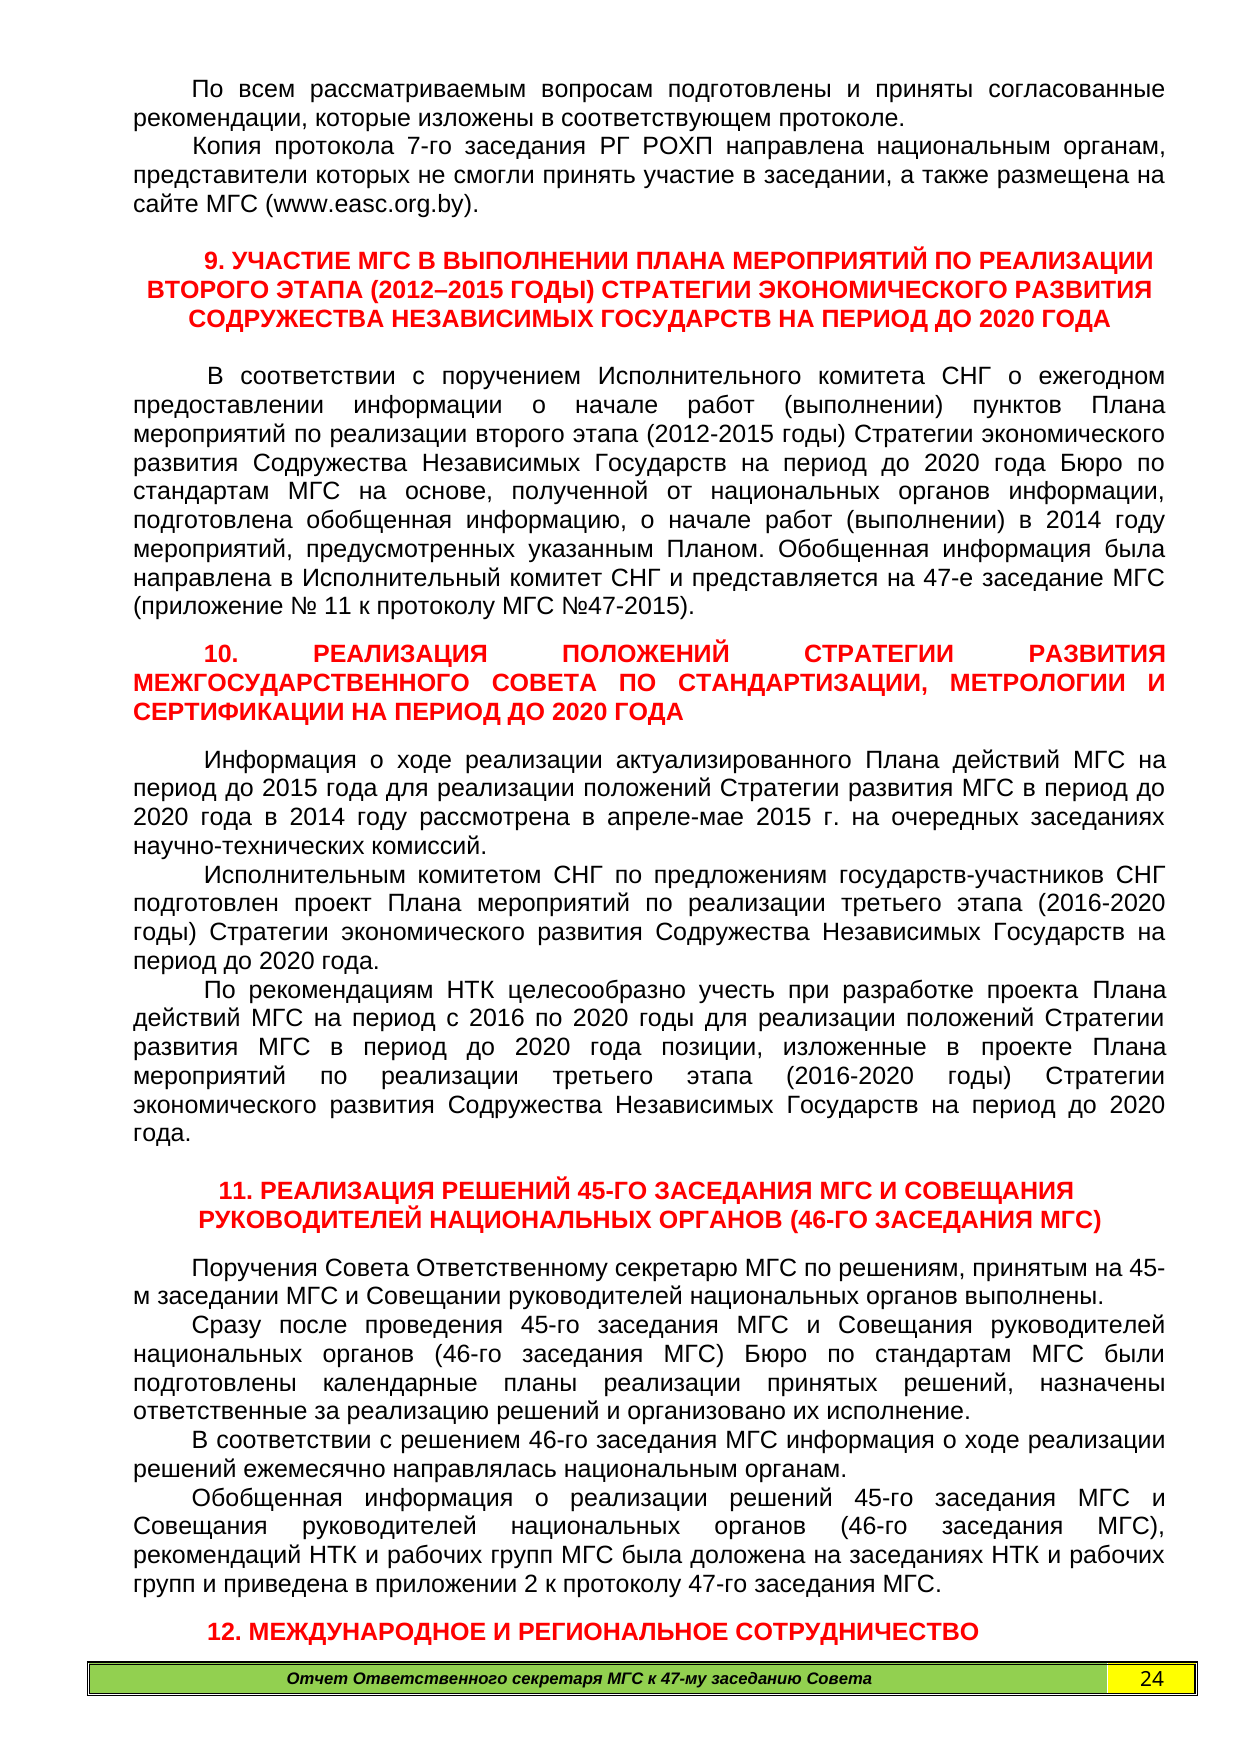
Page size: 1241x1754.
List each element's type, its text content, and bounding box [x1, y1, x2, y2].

text 10. реализация положений Стратегии развития Межгосударственного совета по стандартизации, метрологии и сертификации на период до 2020 года [133, 639, 1166, 726]
text Исполнительным комитетом СНГ по предложениям государств-участников СНГ подготовлен проект Плана мероприятий по реализации третьего этапа (2016-2020 годы) Стратегии экономического развития Содружества Независимых Государств на период до 2020 года. [133, 860, 1166, 975]
text 11. реализация решений 45-го заседания МГС и Совещания руководителей национальных органов (46-го заседания МГС) [133, 1176, 1166, 1233]
text По всем рассматриваемым вопросам подготовлены и приняты согласованные рекомендации, которые изложены в соответствующем протоколе. [133, 74, 1166, 131]
text По рекомендациям НТК целесообразно учесть при разработке проекта Плана действий МГС на период с 2016 по 2020 годы для реализации положений Стратегии развития МГС в период до 2020 года позиции, изложенные в проекте Плана мероприятий по реализации третьего этапа (2016-2020 годы) Стратегии экономического развития Содружества Независимых Государств на период до 2020 года. [133, 975, 1166, 1147]
text Поручения Совета Ответственному секретарю МГС по решениям, принятым на 45-м заседании МГС и Совещании руководителей национальных органов выполнены. [133, 1253, 1166, 1310]
text 12. международное и региональное сотрудничество [133, 1617, 1166, 1646]
text 9. участие МГС в выполнении Плана мероприятий по реализации второго этапа (2012–2015 годы) Стратегии экономического развития Содружества Независимых Государств на период до 2020 года [133, 246, 1166, 333]
text Копия протокола 7-го заседания РГ РОХП направлена национальным органам, представители которых не смогли принять участие в заседании, а также размещена на сайте МГС (www.easc.org.by). [133, 131, 1166, 218]
text Сразу после проведения 45-го заседания МГС и Совещания руководителей национальных органов (46-го заседания МГС) Бюро по стандартам МГС были подготовлены календарные планы реализации принятых решений, назначены ответственные за реализацию решений и организовано их исполнение. [133, 1310, 1166, 1425]
text Информация о ходе реализации актуализированного Плана действий МГС на период до 2015 года для реализации положений Стратегии развития МГС в период до 2020 года в 2014 году рассмотрена в апреле-мае 2015 г. на очередных заседаниях научно-технических комиссий. [133, 745, 1166, 860]
text В соответствии с поручением Исполнительного комитета СНГ о ежегодном предоставлении информации о начале работ (выполнении) пунктов Плана мероприятий по реализации второго этапа (2012-2015 годы) Стратегии экономического развития Содружества Независимых Государств на период до 2020 года Бюро по стандартам МГС на основе, полученной от национальных органов информации, подготовлена обобщенная информацию, о начале работ (выполнении) в 2014 году мероприятий, предусмотренных указанным Планом. Обобщенная информация была направлена в Исполнительный комитет СНГ и представляется на 47-е заседание МГС (приложение № 11 к протоколу МГС №47-2015). [133, 361, 1166, 620]
text В соответствии с решением 46-го заседания МГС информация о ходе реализации решений ежемесячно направлялась национальным органам. [133, 1425, 1166, 1483]
text Обобщенная информация о реализации решений 45-го заседания МГС и Совещания руководителей национальных органов (46-го заседания МГС), рекомендаций НТК и рабочих групп МГС была доложена на заседаниях НТК и рабочих групп и приведена в приложении 2 к протоколу 47-го заседания МГС. [133, 1483, 1166, 1598]
